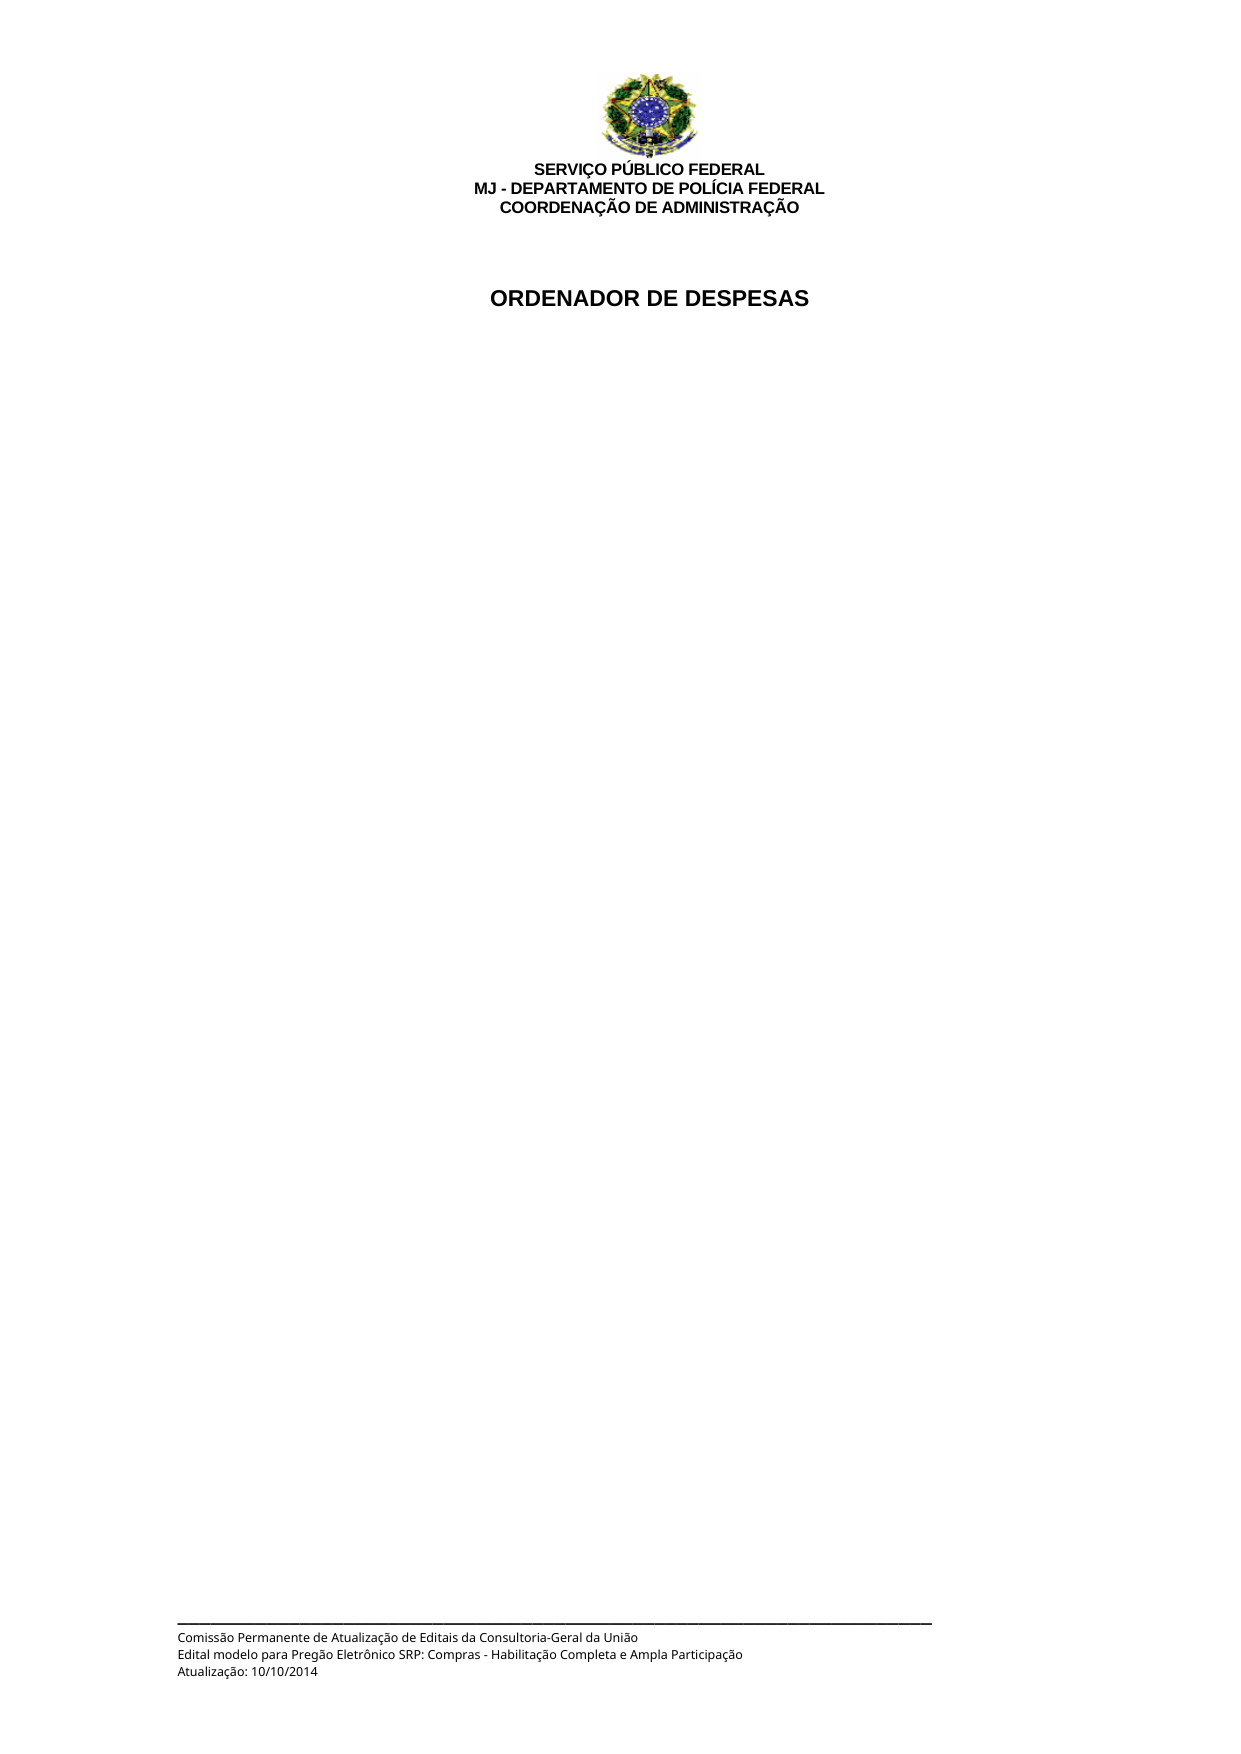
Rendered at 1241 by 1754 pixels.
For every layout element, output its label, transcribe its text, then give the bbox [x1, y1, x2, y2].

text ORDENADOR DE DESPESAS [177, 285, 1122, 312]
